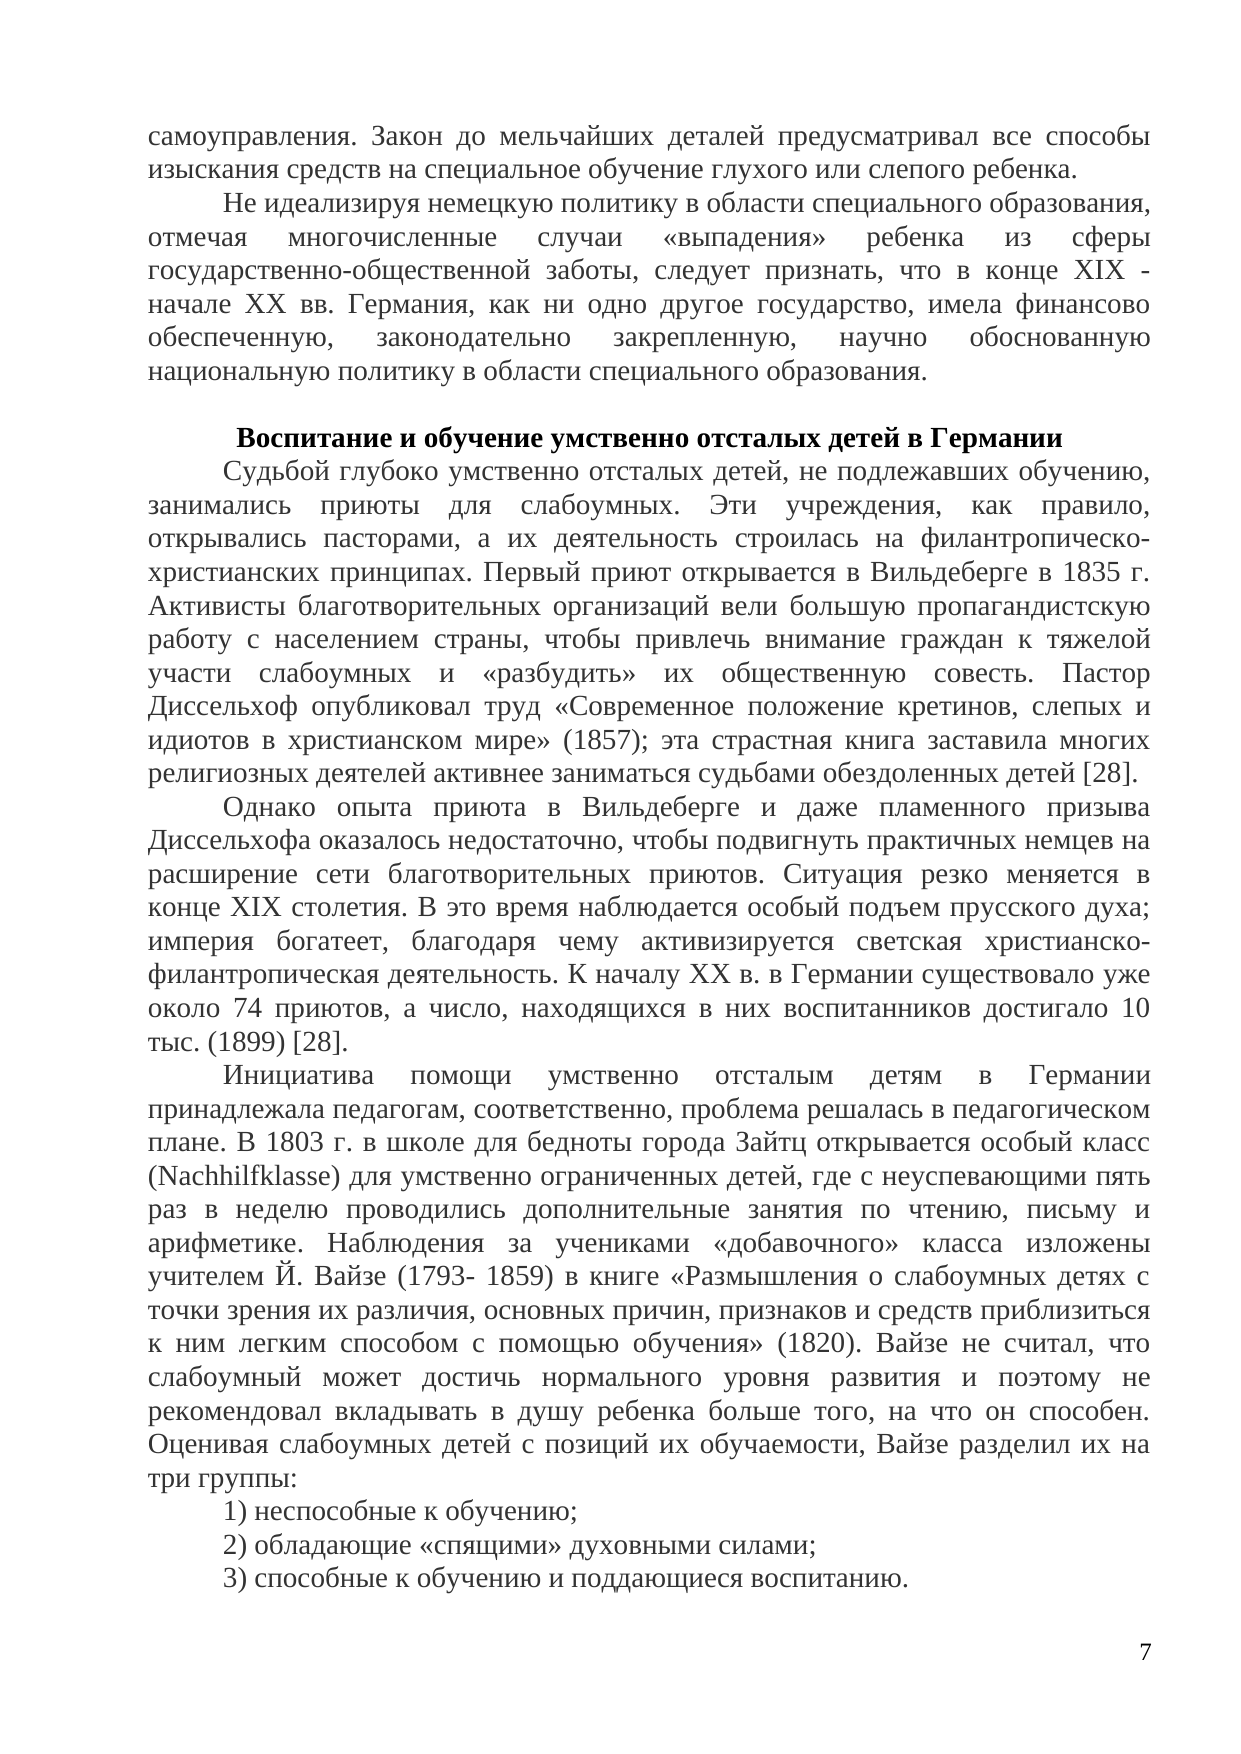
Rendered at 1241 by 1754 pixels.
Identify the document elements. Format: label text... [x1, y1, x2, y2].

text 1) неспособные к обучению; [148, 1493, 1152, 1527]
text Воспитание и обучение умственно отсталых детей в Германии [148, 420, 1152, 453]
text Однако опыта приюта в Вильдеберге и даже пламенного призыва Диссельхофа оказалось недостаточно, чтобы подвигнуть практичных немцев на расширение сети благотворительных приютов. Ситуация резко меняется в конце XIX столетия. В это время наблюдается особый подъем прусского духа; империя богатеет, благодаря чему активизируется светская христианско-филантропическая деятельность. К началу XX в. в Германии существовало уже около 74 приютов, а число, находящихся в них воспитанников достигало 10 тыс. (1899) [28]. [148, 789, 1152, 1057]
text Инициатива помощи умственно отсталым детям в Германии принадлежала педагогам, соответственно, проблема решалась в педагогическом плане. В . в школе для бедноты города Зайтц открывается особый класс (Nachhilfklasse) для умственно ограниченных детей, где с неуспевающими пять раз в неделю проводились дополнительные занятия по чтению, письму и арифметике. Наблюдения за учениками «добавочного» класса изложены учителем Й. Вайзе (1793- 1859) в книге «Размышления о слабоумных детях с точки зрения их различия, основных причин, признаков и средств приблизиться к ним легким способом с помощью обучения» (1820). Вайзе не считал, что слабоумный может достичь нормального уровня развития и поэтому не рекомендовал вкладывать в душу ребенка больше того, на что он способен. Оценивая слабоумных детей с позиций их обучаемости, Вайзе разделил их на три группы: [148, 1057, 1152, 1493]
text Не идеализируя немецкую политику в области специального образования, отмечая многочисленные случаи «выпадения» ребенка из сферы государственно-общественной заботы, следует признать, что в конце XIX - начале XX вв. Германия, как ни одно другое государство, имела финансово обеспеченную, законодательно закрепленную, научно обоснованную национальную политику в области специального образования. [148, 185, 1152, 386]
text Судьбой глубоко умственно отсталых детей, не подлежавших обучению, занимались приюты для слабоумных. Эти учреждения, как правило, открывались пасторами, а их деятельность строилась на филантропическо-христианских принципах. Первый приют открывается в Вильдеберге в . Активисты благотворительных организаций вели большую пропагандистскую работу с населением страны, чтобы привлечь внимание граждан к тяжелой участи слабоумных и «разбудить» их общественную совесть. Пастор Диссельхоф опубликовал труд «Современное положение кретинов, слепых и идиотов в христианском мире» (1857); эта страстная книга заставила многих религиозных деятелей активнее заниматься судьбами обездоленных детей [28]. [148, 453, 1152, 789]
text 2) обладающие «спящими» духовными силами; [148, 1527, 1152, 1560]
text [148, 118, 1152, 185]
text 3) способные к обучению и поддающиеся воспитанию. [148, 1560, 1152, 1594]
